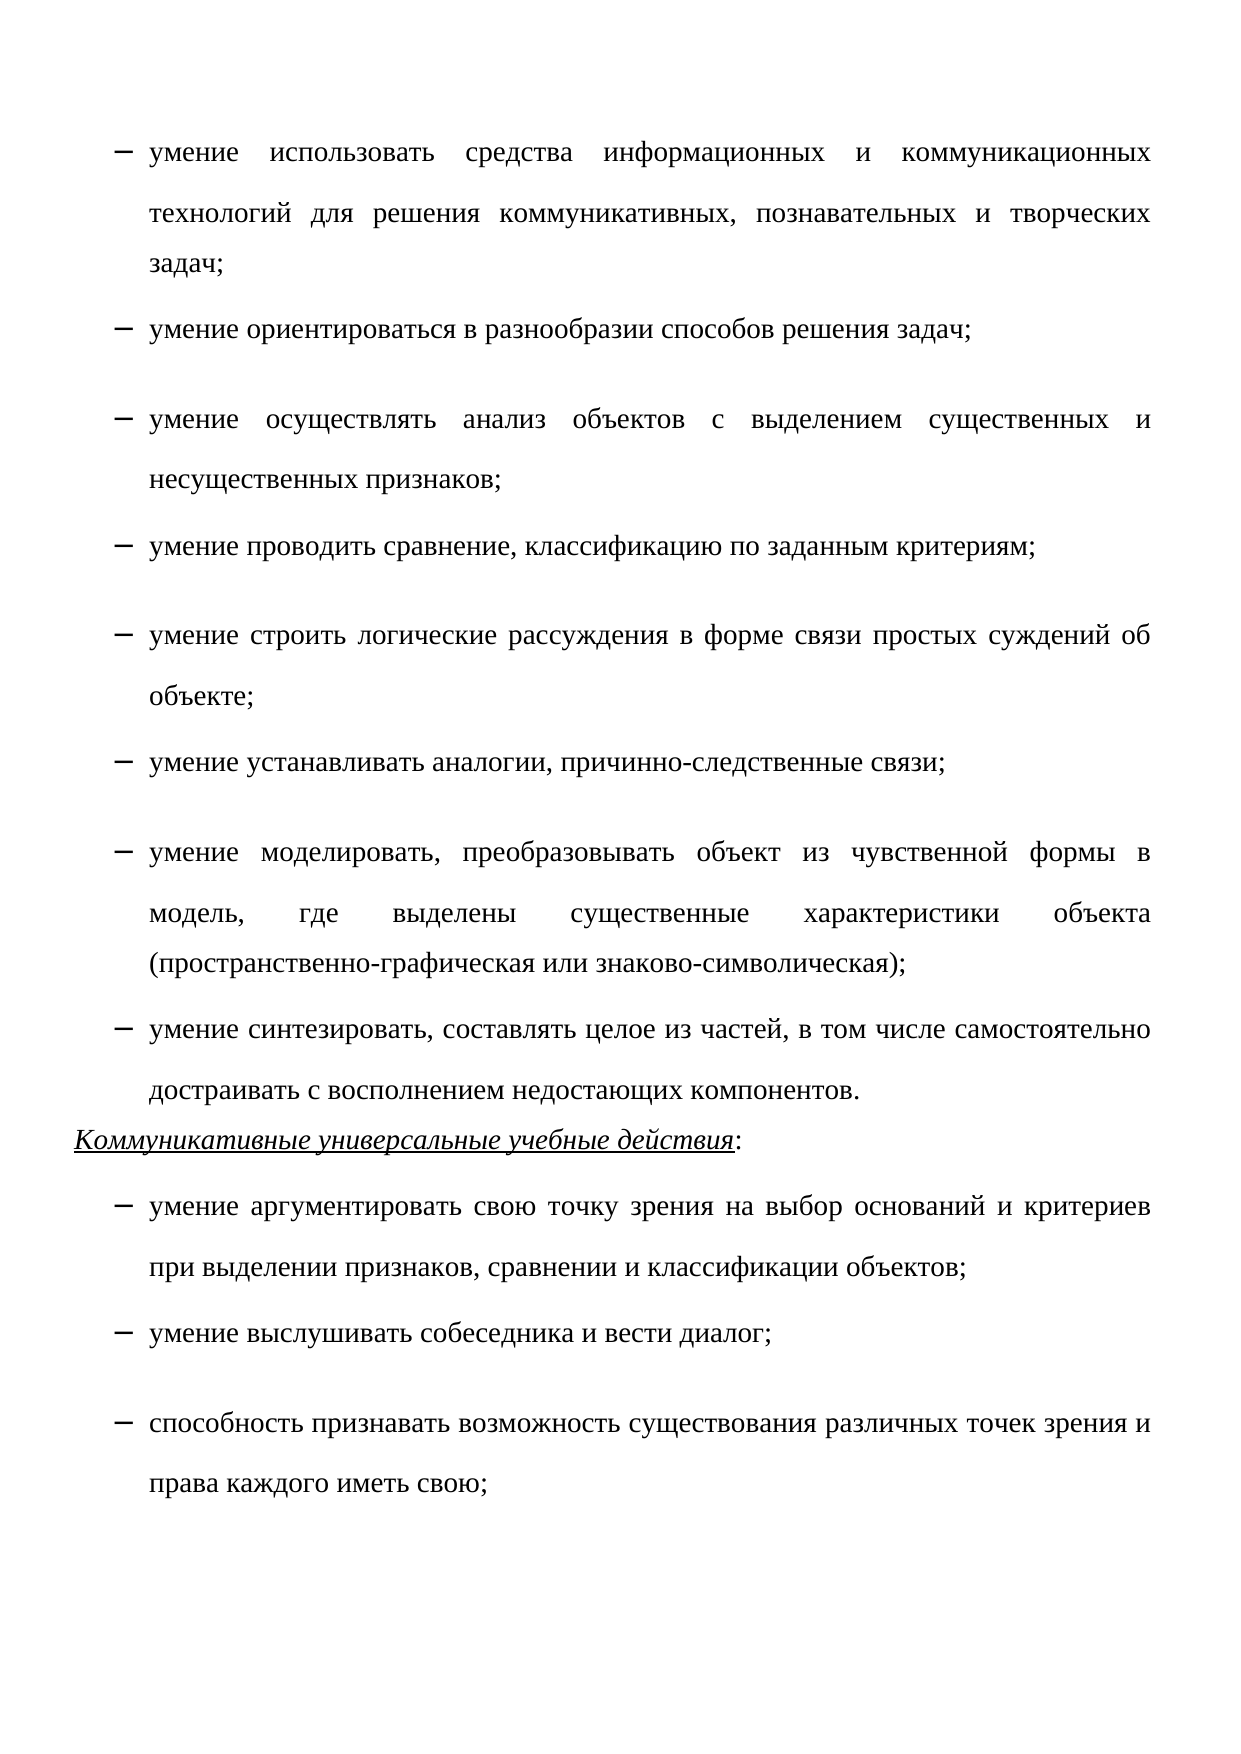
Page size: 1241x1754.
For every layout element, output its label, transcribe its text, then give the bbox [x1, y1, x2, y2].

list умение устанавливать аналогии, причинно-следственные связи; [111, 728, 1152, 788]
list умение проводить сравнение, классификацию по заданным критериям; [111, 512, 1152, 572]
list способность признавать возможность существования различных точек зрения и права каждого иметь свою; [111, 1389, 1152, 1499]
list умение ориентироваться в разнообразии способов решения задач; [111, 295, 1152, 355]
list умение аргументировать свою точку зрения на выбор оснований и критериев при выделении признаков, сравнении и классификации объектов; [111, 1172, 1152, 1283]
list умение выслушивать собеседника и вести диалог; [111, 1299, 1152, 1359]
list умение использовать средства информационных и коммуникационных технологий для решения коммуникативных, познавательных и творческих задач; [111, 118, 1152, 278]
list умение строить логические рассуждения в форме связи простых суждений об объекте; [111, 602, 1152, 712]
list умение синтезировать, составлять целое из частей, в том числе самостоятельно достраивать с восполнением недостающих компонентов. [111, 995, 1152, 1105]
list умение моделировать, преобразовывать объект из чувственной формы в модель, где выделены существенные характеристики объекта (пространственно-графическая или знаково-символическая); [111, 818, 1152, 978]
list умение осуществлять анализ объектов с выделением существенных и несущественных признаков; [111, 385, 1152, 495]
text Коммуникативные универсальные учебные действия: [74, 1122, 1152, 1156]
